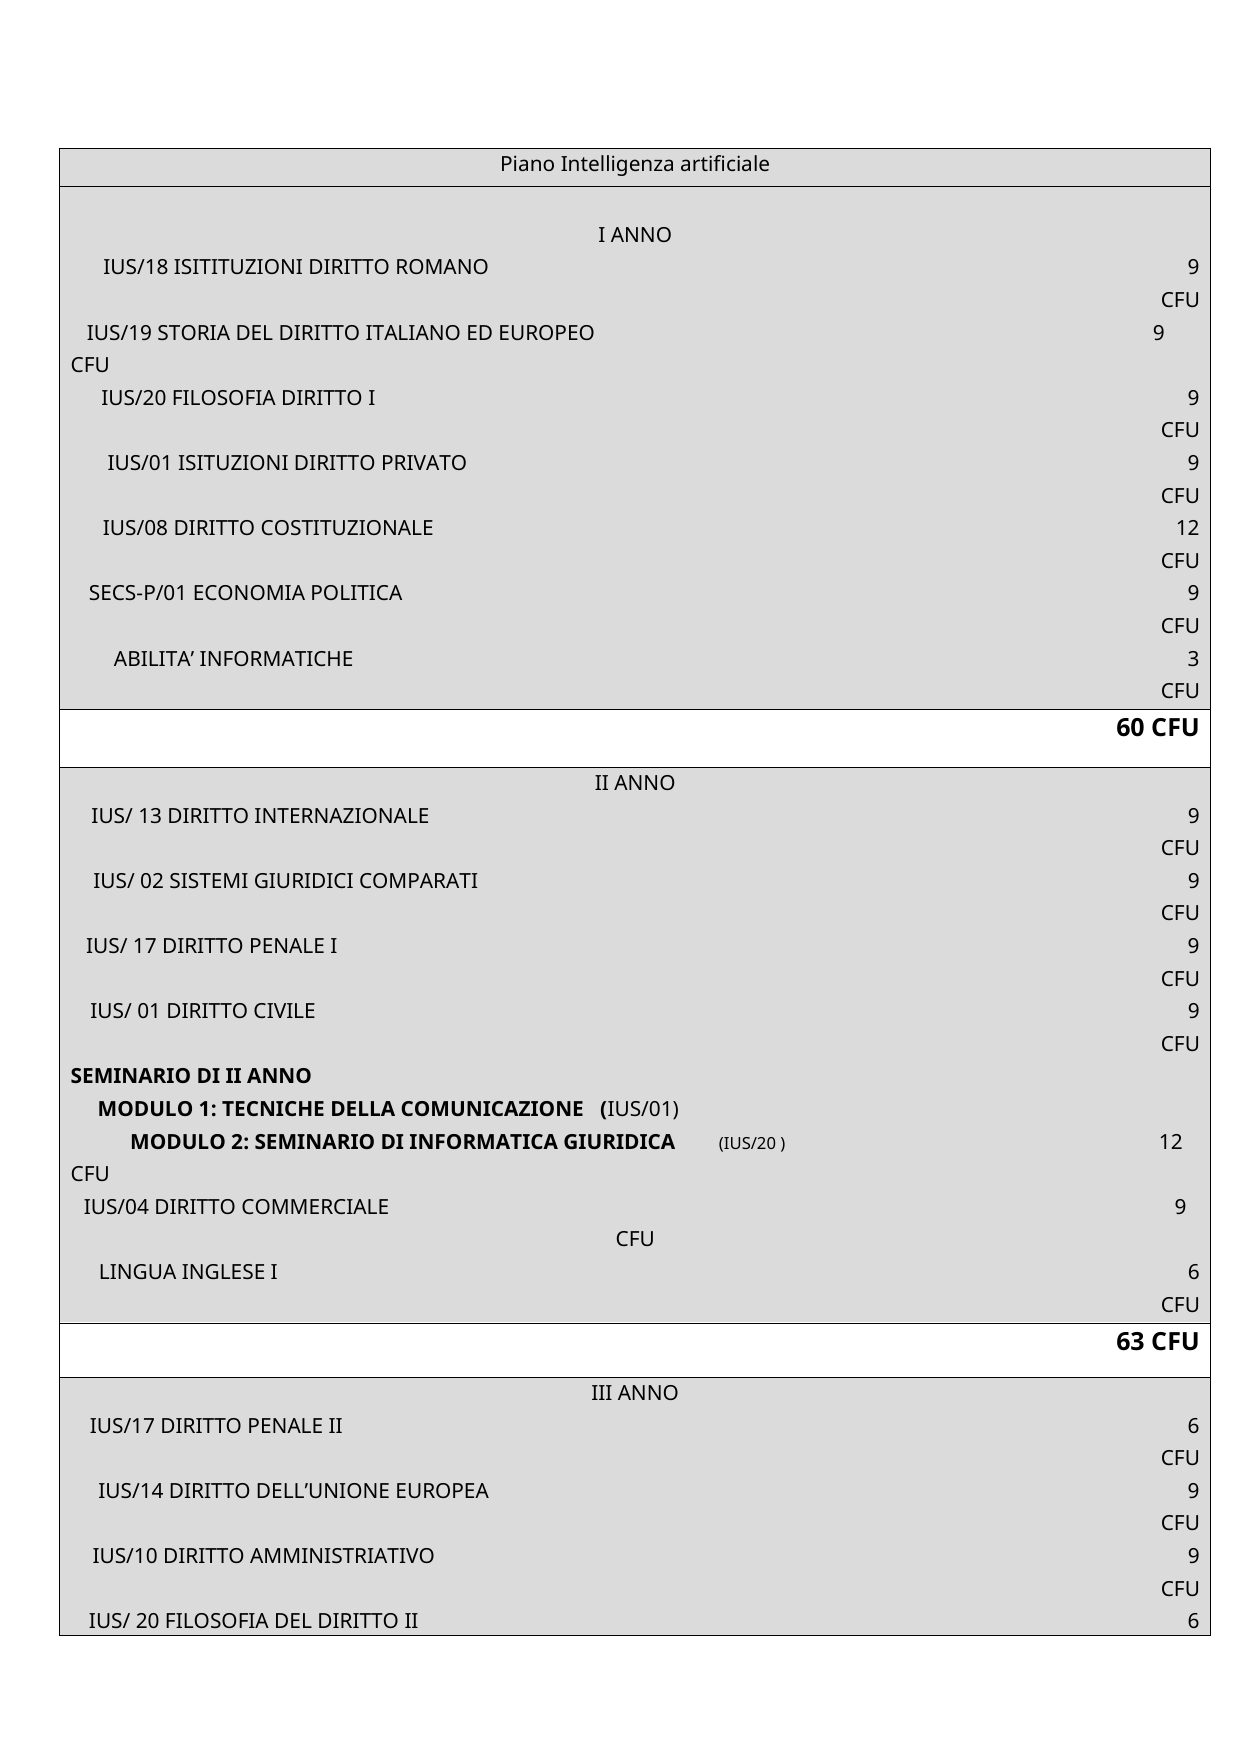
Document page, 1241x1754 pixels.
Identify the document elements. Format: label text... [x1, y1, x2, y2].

table_cell 60 CFU [60, 710, 1210, 767]
table_header Piano Intelligenza artificiale [60, 149, 1210, 186]
table_cell 63 CFU [60, 1324, 1210, 1377]
table_cell I ANNO IUS/18 ISITITUZIONI DIRITTO ROMANO 9 CFU IUS/19 STORIA DEL DIRITTO ITALIANO ED EUROPEO 9 CFU IUS/20 FILOSOFIA DIRITTO I 9 CFU IUS/01 ISITUZIONI DIRITTO PRIVATO 9 CFU IUS/08 DIRITTO COSTITUZIONALE 12 CFU SECS-P/01 ECONOMIA POLITICA 9 CFU ABILITA’ INFORMATICHE 3 CFU [60, 187, 1210, 709]
table_cell II ANNO IUS/ 13 DIRITTO INTERNAZIONALE 9 CFU IUS/ 02 SISTEMI GIURIDICI COMPARATI 9 CFU IUS/ 17 DIRITTO PENALE I 9 CFU IUS/ 01 DIRITTO CIVILE 9 CFU SEMINARIO DI II ANNO MODULO 1: TECNICHE DELLA COMUNICAZIONE (IUS/01) MODULO 2: SEMINARIO DI INFORMATICA GIURIDICA (IUS/20 ) 12 CFU IUS/04 DIRITTO COMMERCIALE 9 CFU LINGUA INGLESE I 6 CFU [60, 768, 1210, 1322]
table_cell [60, 1378, 1210, 1635]
